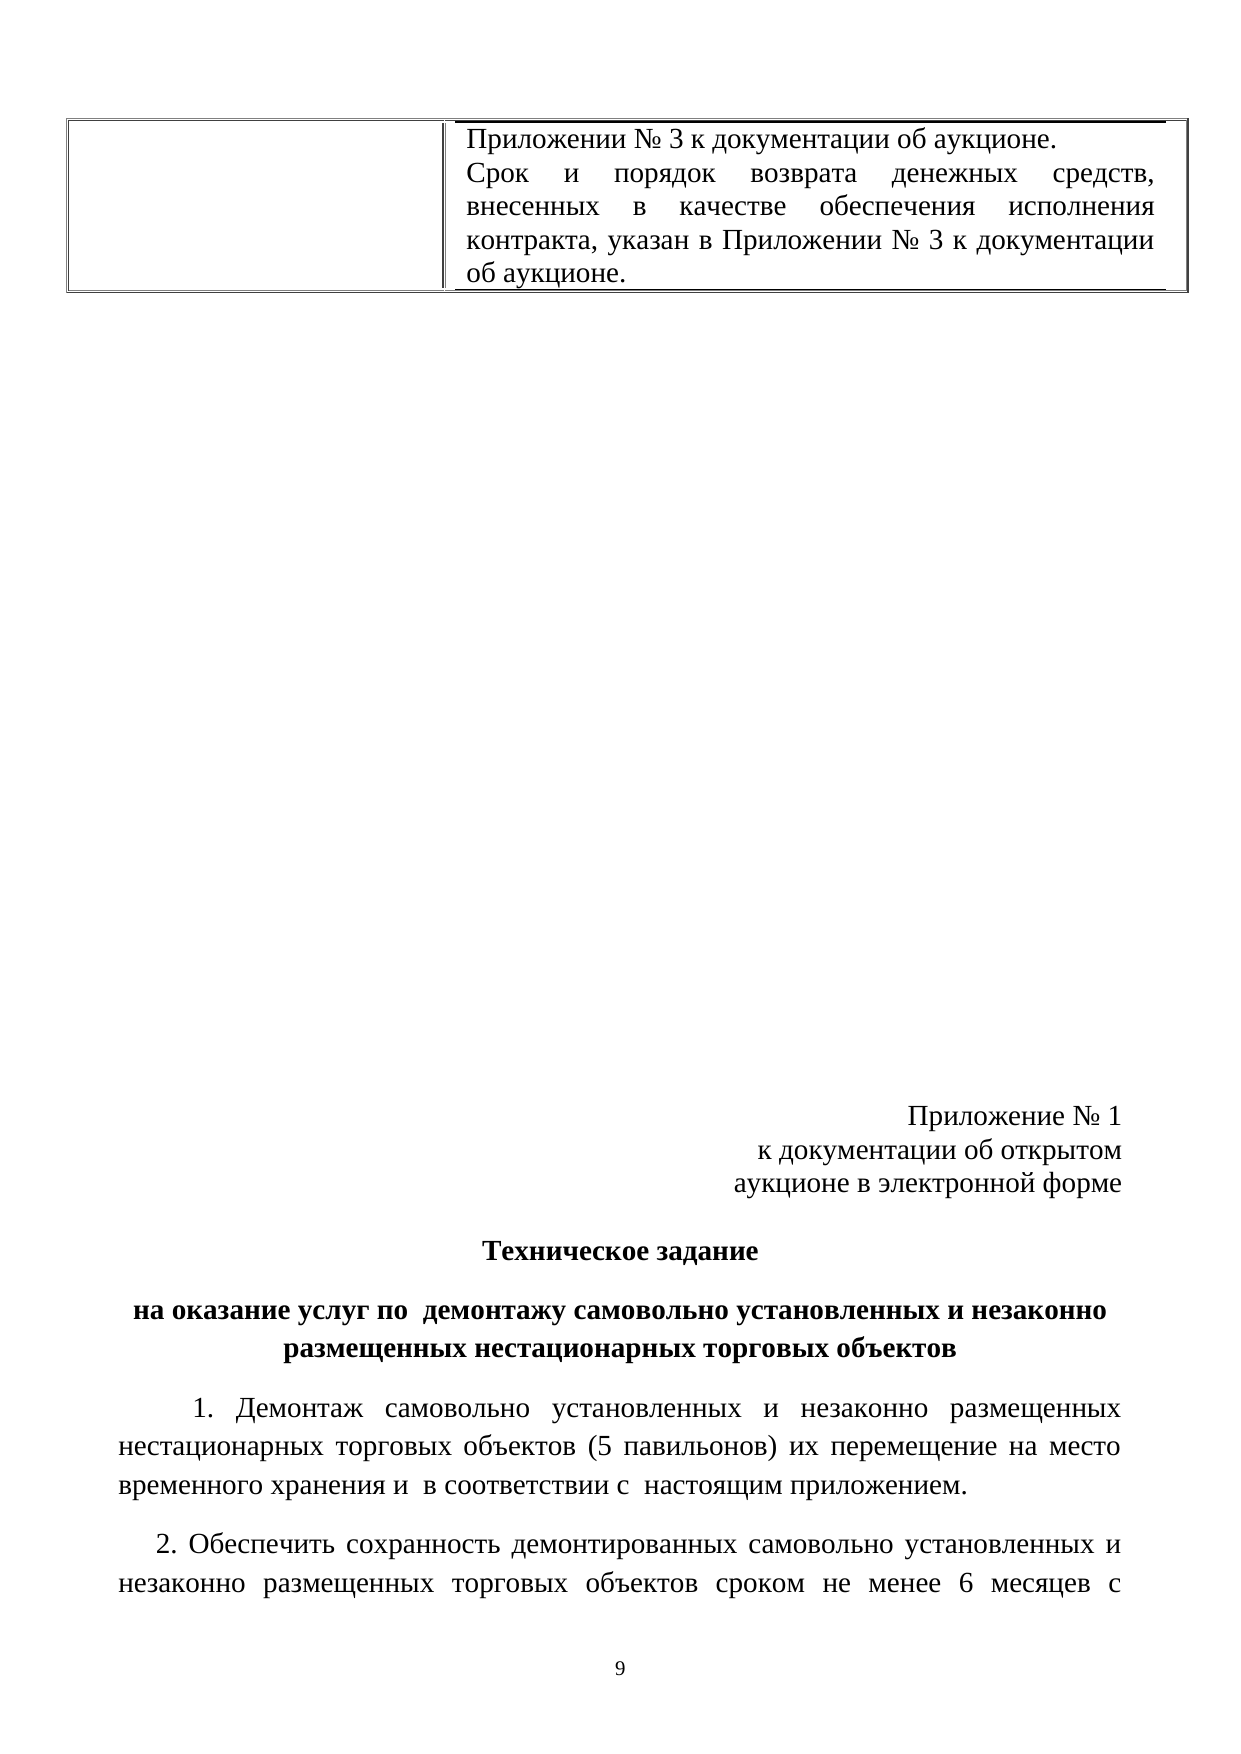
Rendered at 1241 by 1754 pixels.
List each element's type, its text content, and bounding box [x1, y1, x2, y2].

text аукционе в электронной форме [118, 1166, 1122, 1199]
text на оказание услуг по демонтажу самовольно установленных и незаконно размещенных нестационарных торговых объектов [118, 1292, 1122, 1364]
text к документации об открытом [118, 1132, 1122, 1166]
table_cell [69, 121, 444, 290]
text Техническое задание [118, 1233, 1122, 1266]
text 1. Демонтаж самовольно установленных и незаконно размещенных нестационарных торговых объектов (5 павильонов) их перемещение на место временного хранения и в соответствии с настоящим приложением. [118, 1390, 1122, 1501]
text Приложение № 1 [118, 1098, 1122, 1132]
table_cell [444, 121, 1186, 290]
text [118, 1526, 1122, 1598]
